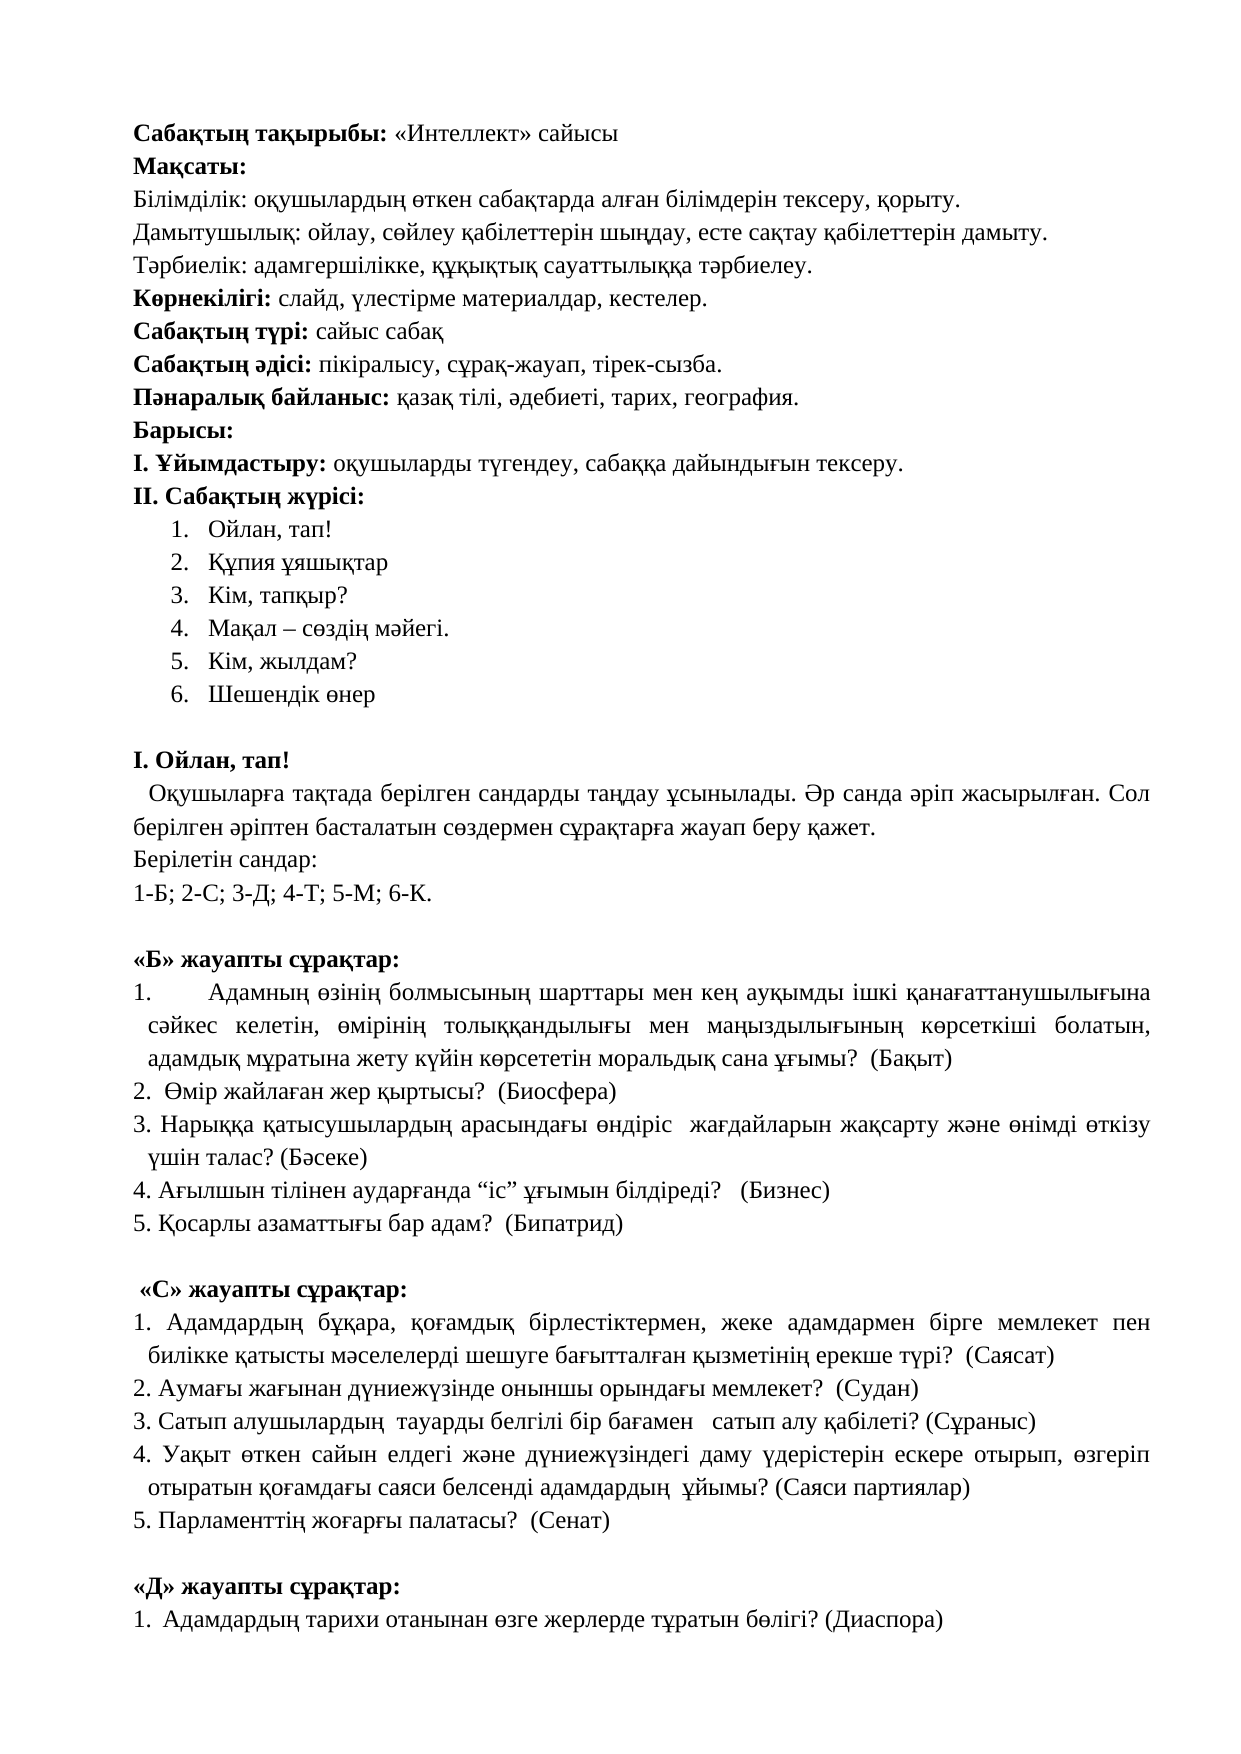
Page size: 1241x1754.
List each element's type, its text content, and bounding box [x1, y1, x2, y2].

text Білімділік: оқушылардың өткен сабақтарда алған білімдерін тексеру, қорыту. [133, 184, 1152, 213]
text Берілетін сандар: [133, 844, 1152, 873]
text Сабақтың әдісі: пікіралысу, сұрақ-жауап, тірек-сызба. [133, 349, 1152, 378]
text Тәрбиелік: адамгершілікке, құқықтық сауаттылыққа тәрбиелеу. [133, 250, 1152, 279]
text Оқушыларға тақтада берілген сандарды таңдау ұсынылады. Әр санда әріп жасырылған. Сол берілген әріптен басталатын сөздермен сұрақтарға жауап беру қажет. [133, 778, 1152, 840]
list Кім, тапқыр? [170, 580, 1152, 609]
text «Д» жауапты сұрақтар: [133, 1571, 1152, 1600]
text І. Ойлан, тап! [133, 746, 1152, 774]
text 1-Б; 2-С; 3-Д; 4-Т; 5-М; 6-К. [133, 878, 1152, 906]
text Сабақтың түрі: сайыс сабақ [133, 316, 1152, 345]
text 1. Адамдардың бұқара, қоғамдық бірлестіктермен, жеке адамдармен бірге мемлекет пен билікке қатысты мәселелерді шешуге бағытталған қызметінің ерекше түрі? (Саясат) [133, 1307, 1152, 1369]
list Адамдардың тарихи отанынан өзге жерлерде тұратын бөлігі? (Диаспора) [133, 1604, 1152, 1633]
list Құпия ұяшықтар [170, 547, 1152, 576]
list Ойлан, тап! [170, 514, 1152, 543]
text 3. Нарыққа қатысушылардың арасындағы өндіріс жағдайларын жақсарту және өнімді өткізу үшін талас? (Бәсеке) [133, 1109, 1152, 1171]
text Сабақтың тақырыбы: «Интеллект» сайысы [133, 118, 1152, 147]
text І. Ұйымдастыру: оқушыларды түгендеу, сабаққа дайындығын тексеру. [133, 448, 1152, 477]
list Адамның өзінің болмысының шарттары мен кең ауқымды ішкі қанағаттанушылығына сәйкес келетін, өмірінің толыққандылығы мен маңыздылығының көрсеткіші болатын, адамдық мұратына жету күйін көрсететін моральдық сана ұғымы? (Бақыт) [133, 977, 1152, 1071]
text 4. Ағылшын тілінен аударғанда “іс” ұғымын білдіреді? (Бизнес) [133, 1175, 1152, 1203]
list Мақал – сөздің мәйегі. [170, 613, 1152, 642]
text «Б» жауапты сұрақтар: [133, 944, 1152, 972]
text Барысы: [133, 415, 1152, 444]
text Дамытушылық: ойлау, сөйлеу қабілеттерін шыңдау, есте сақтау қабілеттерін дамыту. [133, 217, 1152, 246]
list Кім, жылдам? [170, 646, 1152, 675]
text «С» жауапты сұрақтар: [133, 1274, 1152, 1303]
text Көрнекілігі: слайд, үлестірме материалдар, кестелер. [133, 283, 1152, 312]
text Мақсаты: [133, 151, 1152, 180]
text 2. Аумағы жағынан дүниежүзінде оныншы орындағы мемлекет? (Судан) [133, 1373, 1152, 1402]
text 4. Уақыт өткен сайын елдегі және дүниежүзіндегі даму үдерістерін ескере отырып, өзгеріп отыратын қоғамдағы саяси белсенді адамдардың ұйымы? (Саяси партиялар) [133, 1439, 1152, 1501]
list Шешендік өнер [170, 679, 1152, 708]
text 5. Парламенттің жоғарғы палатасы? (Сенат) [133, 1505, 1152, 1534]
text 2. Өмір жайлаған жер қыртысы? (Биосфера) [133, 1076, 1152, 1104]
text Пәнаралық байланыс: қазақ тілі, әдебиеті, тарих, география. [133, 382, 1152, 411]
text 5. Қосарлы азаматтығы бар адам? (Бипатрид) [133, 1208, 1152, 1237]
text ІІ. Сабақтың жүрісі: [133, 481, 1152, 510]
text 3. Сатып алушылардың тауарды белгілі бір бағамен сатып алу қабілеті? (Сұраныс) [133, 1406, 1152, 1435]
